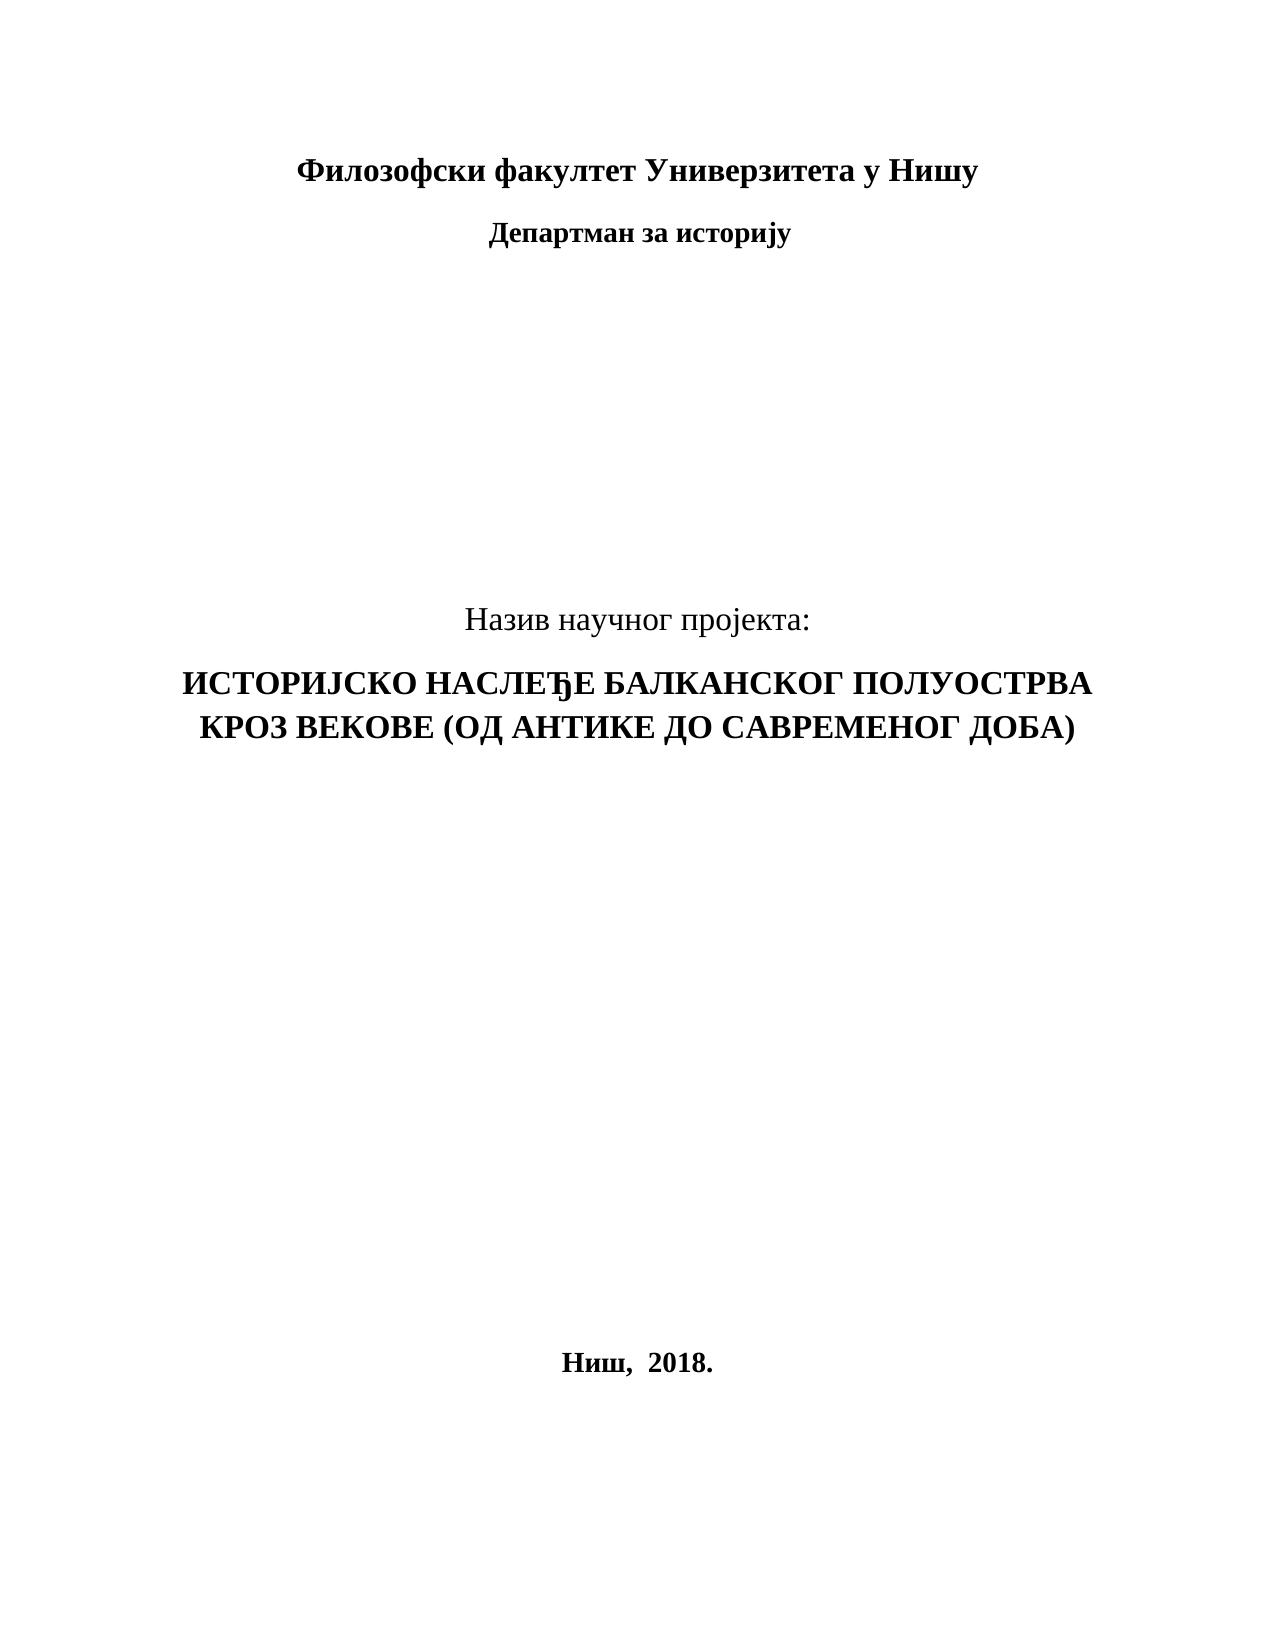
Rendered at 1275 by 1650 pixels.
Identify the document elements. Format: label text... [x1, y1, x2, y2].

text Назив научног пројекта: [150, 599, 1125, 637]
text ИСТОРИЈСКО НАСЛЕЂЕ БАЛКАНСКОГ ПОЛУОСТРВА КРОЗ ВЕКОВЕ (ОД АНТИКЕ ДО САВРЕМЕНОГ ДОБА) [150, 664, 1125, 746]
text Ниш, 2018. [150, 1346, 1125, 1379]
text Департман за историју [150, 215, 1130, 248]
text Филозофски факултет Универзитета у Нишу [150, 150, 1125, 188]
